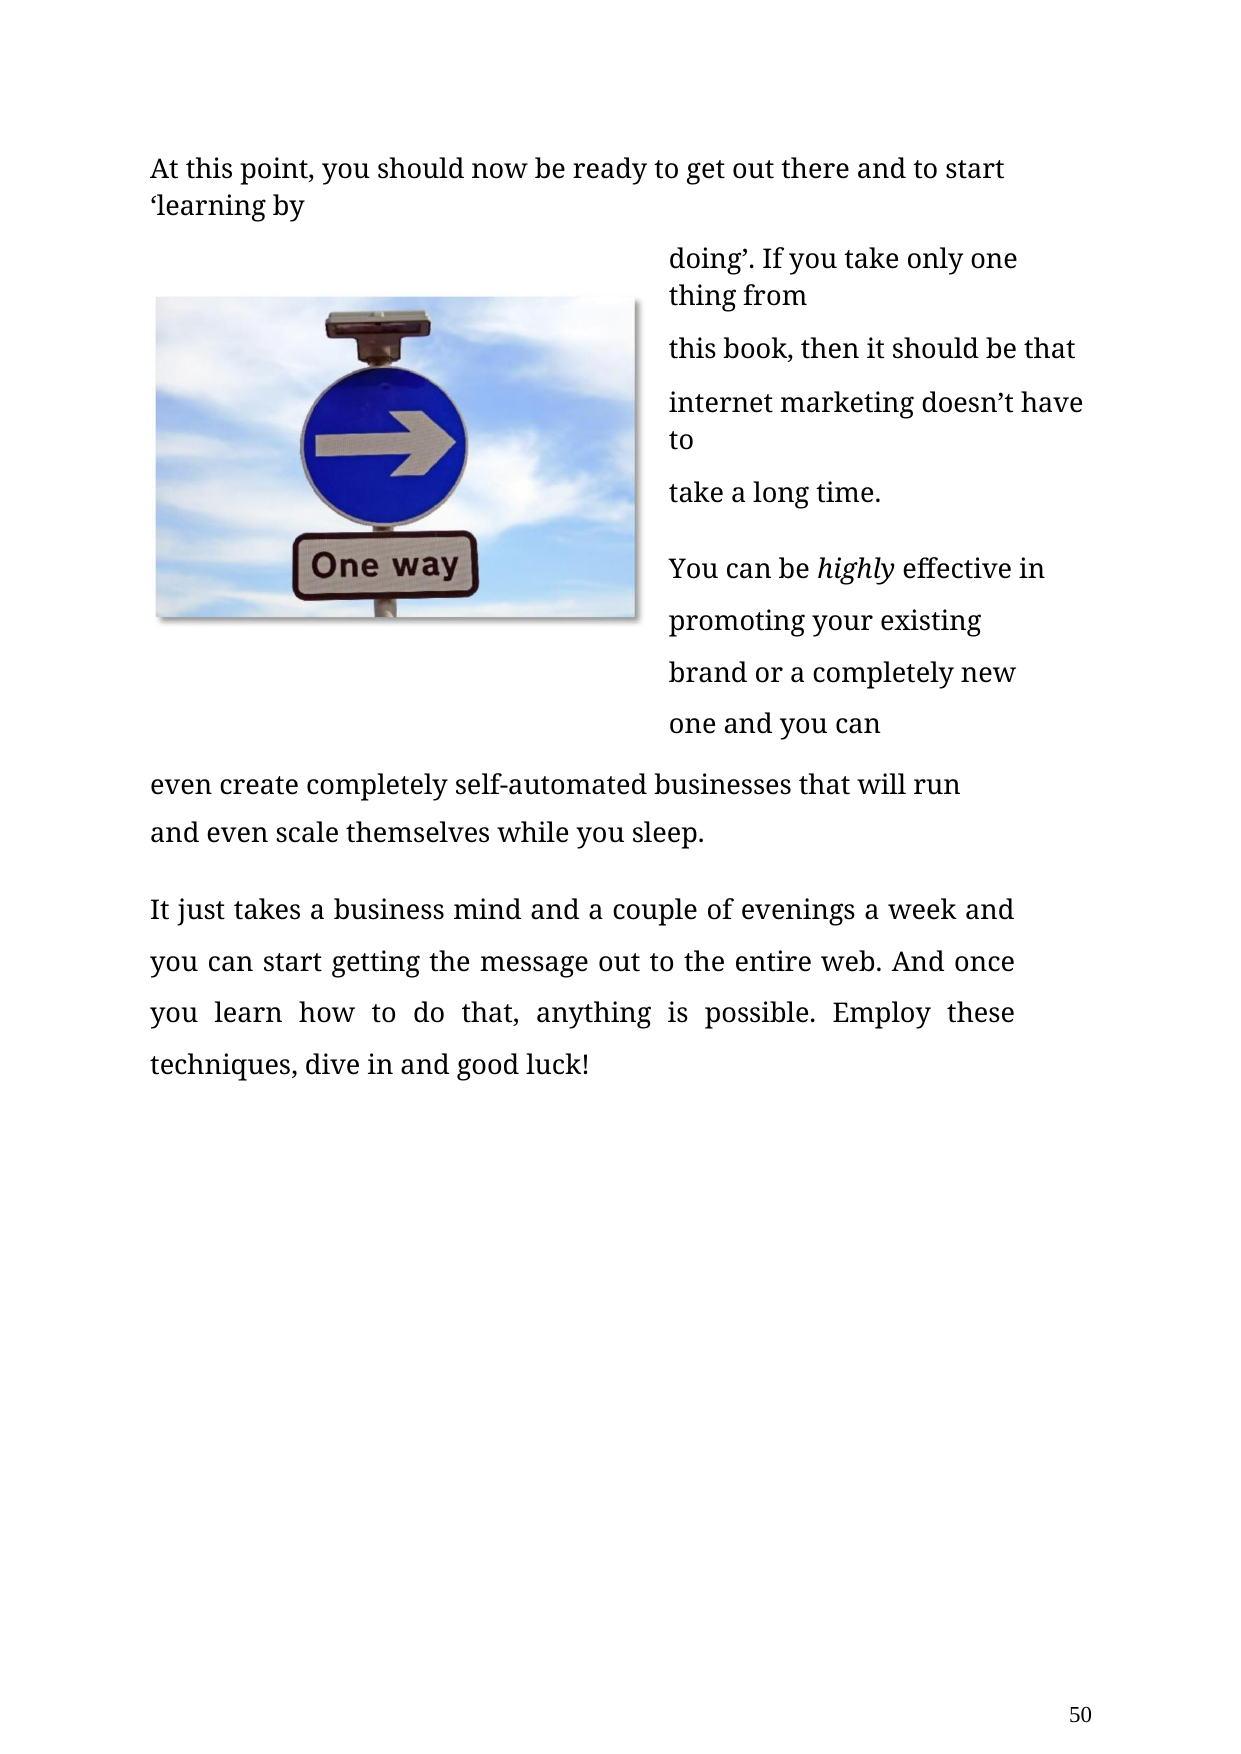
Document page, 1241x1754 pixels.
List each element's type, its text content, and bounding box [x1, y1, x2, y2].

text take a long time. [669, 474, 1092, 511]
text You can be highly effective in promoting your existing brand or a completely new one and you can [669, 550, 1052, 742]
text At this point, you should now be ready to get out there and to start ‘learning by [150, 149, 1092, 223]
text It just takes a business mind and a couple of evenings a week and you can start getting the message out to the entire web. And once you learn how to do that, anything is possible. Employ these techniques, dive in and good luck! [150, 891, 1017, 1082]
text doing’. If you take only one thing from [669, 240, 1092, 313]
picture [152, 292, 648, 630]
text internet marketing doesn’t have to [669, 383, 1092, 457]
text even create completely self-automated businesses that will run and even scale themselves while you sleep. [150, 766, 1014, 851]
text this book, then it should be that [669, 330, 1092, 367]
